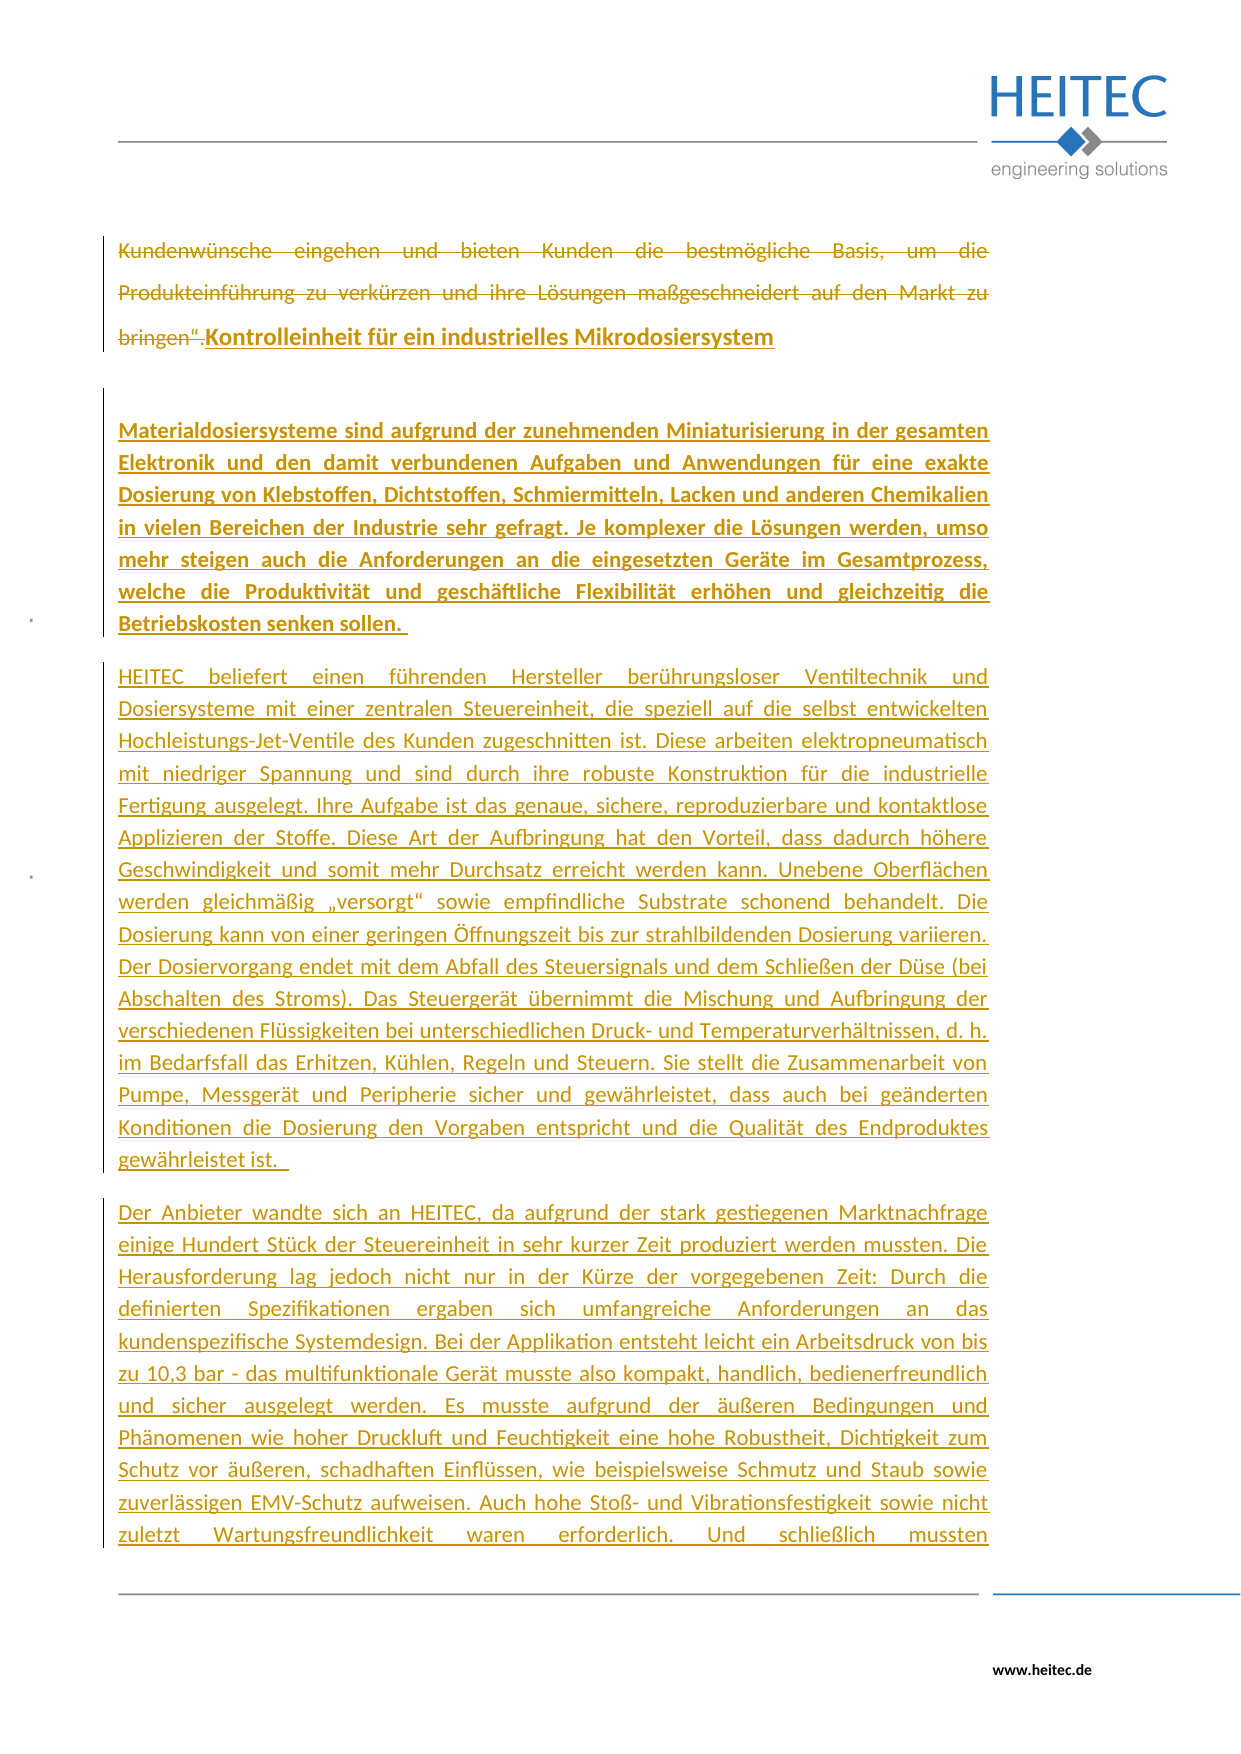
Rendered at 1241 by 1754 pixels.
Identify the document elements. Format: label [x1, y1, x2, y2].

picture [0, 1586, 1241, 1604]
picture [0, 0, 1239, 880]
